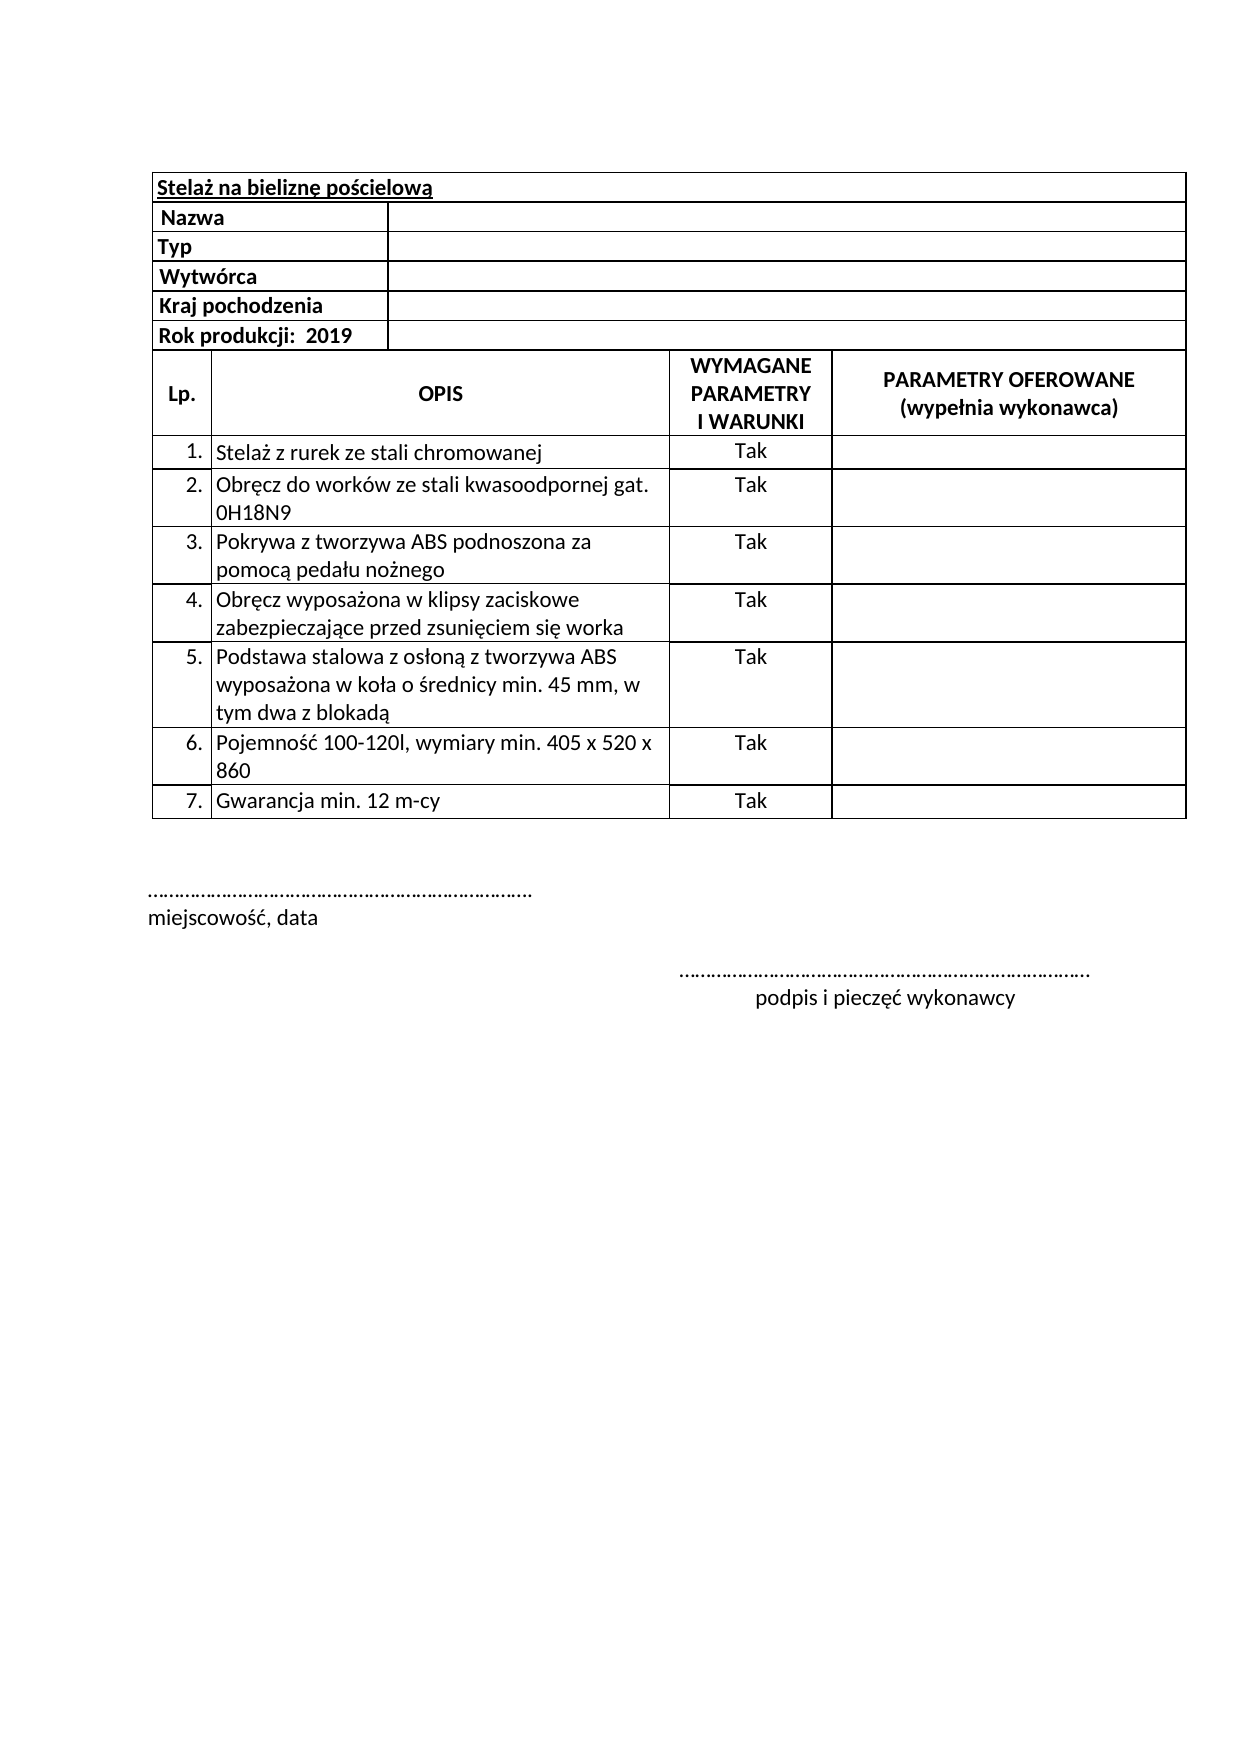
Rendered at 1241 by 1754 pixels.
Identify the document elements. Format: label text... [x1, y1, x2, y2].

table_cell Stelaż z rurek ze stali chromowanej [212, 436, 669, 468]
table_cell PARAMETRY OFEROWANE (wypełnia wykonawca) [833, 351, 1185, 435]
text ………………………………………………………………. [148, 875, 1093, 903]
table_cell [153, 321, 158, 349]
table_cell [833, 643, 1185, 727]
table_cell Podstawa stalowa z osłoną z tworzywa ABS wyposażona w koła o średnicy min. 45 mm, w tym dwa z blokadą [212, 642, 669, 727]
table_cell [153, 436, 211, 468]
table_cell [833, 786, 1185, 817]
table_cell [833, 585, 1185, 641]
table_cell WYMAGANE PARAMETRY I WARUNKI [670, 351, 831, 435]
table_cell [833, 728, 1185, 784]
table_cell [153, 527, 211, 583]
table_cell Tak [670, 527, 831, 583]
table_cell Gwarancja min. 12 m-cy [212, 785, 669, 817]
table_cell [153, 470, 211, 526]
table_cell Tak [670, 786, 831, 817]
table_cell Obręcz wyposażona w klipsy zaciskowe zabezpieczające przed zsunięciem się worka [212, 584, 669, 641]
table_cell [153, 786, 211, 817]
table_cell Obręcz do worków ze stali kwasoodpornej gat. 0H18N9 [212, 469, 669, 526]
table_cell Tak [670, 470, 831, 526]
table_cell Pokrywa z tworzywa ABS podnoszona za pomocą pedału nożnego [212, 527, 669, 583]
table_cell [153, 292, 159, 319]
table_cell [153, 585, 211, 641]
table_cell OPIS [212, 351, 669, 435]
table_cell Tak [670, 728, 831, 784]
table_cell Pojemność 100-120l, wymiary min. 405 x 520 x 860 [212, 728, 669, 784]
text …………………………………………………………………… [148, 931, 1093, 983]
table_cell Tak [670, 643, 831, 727]
table_header Stelaż na bieliznę pościelową [153, 173, 1185, 201]
table_cell Lp. [153, 351, 211, 435]
table_cell [833, 527, 1185, 583]
table_cell [833, 470, 1185, 526]
table_cell Tak [670, 585, 831, 641]
table_cell Tak [670, 436, 831, 468]
table_cell [153, 643, 211, 727]
text miejscowość, data [148, 903, 1093, 931]
table_cell [153, 728, 211, 784]
table_cell [833, 436, 1185, 468]
text podpis i pieczęć wykonawcy [148, 983, 1093, 1011]
